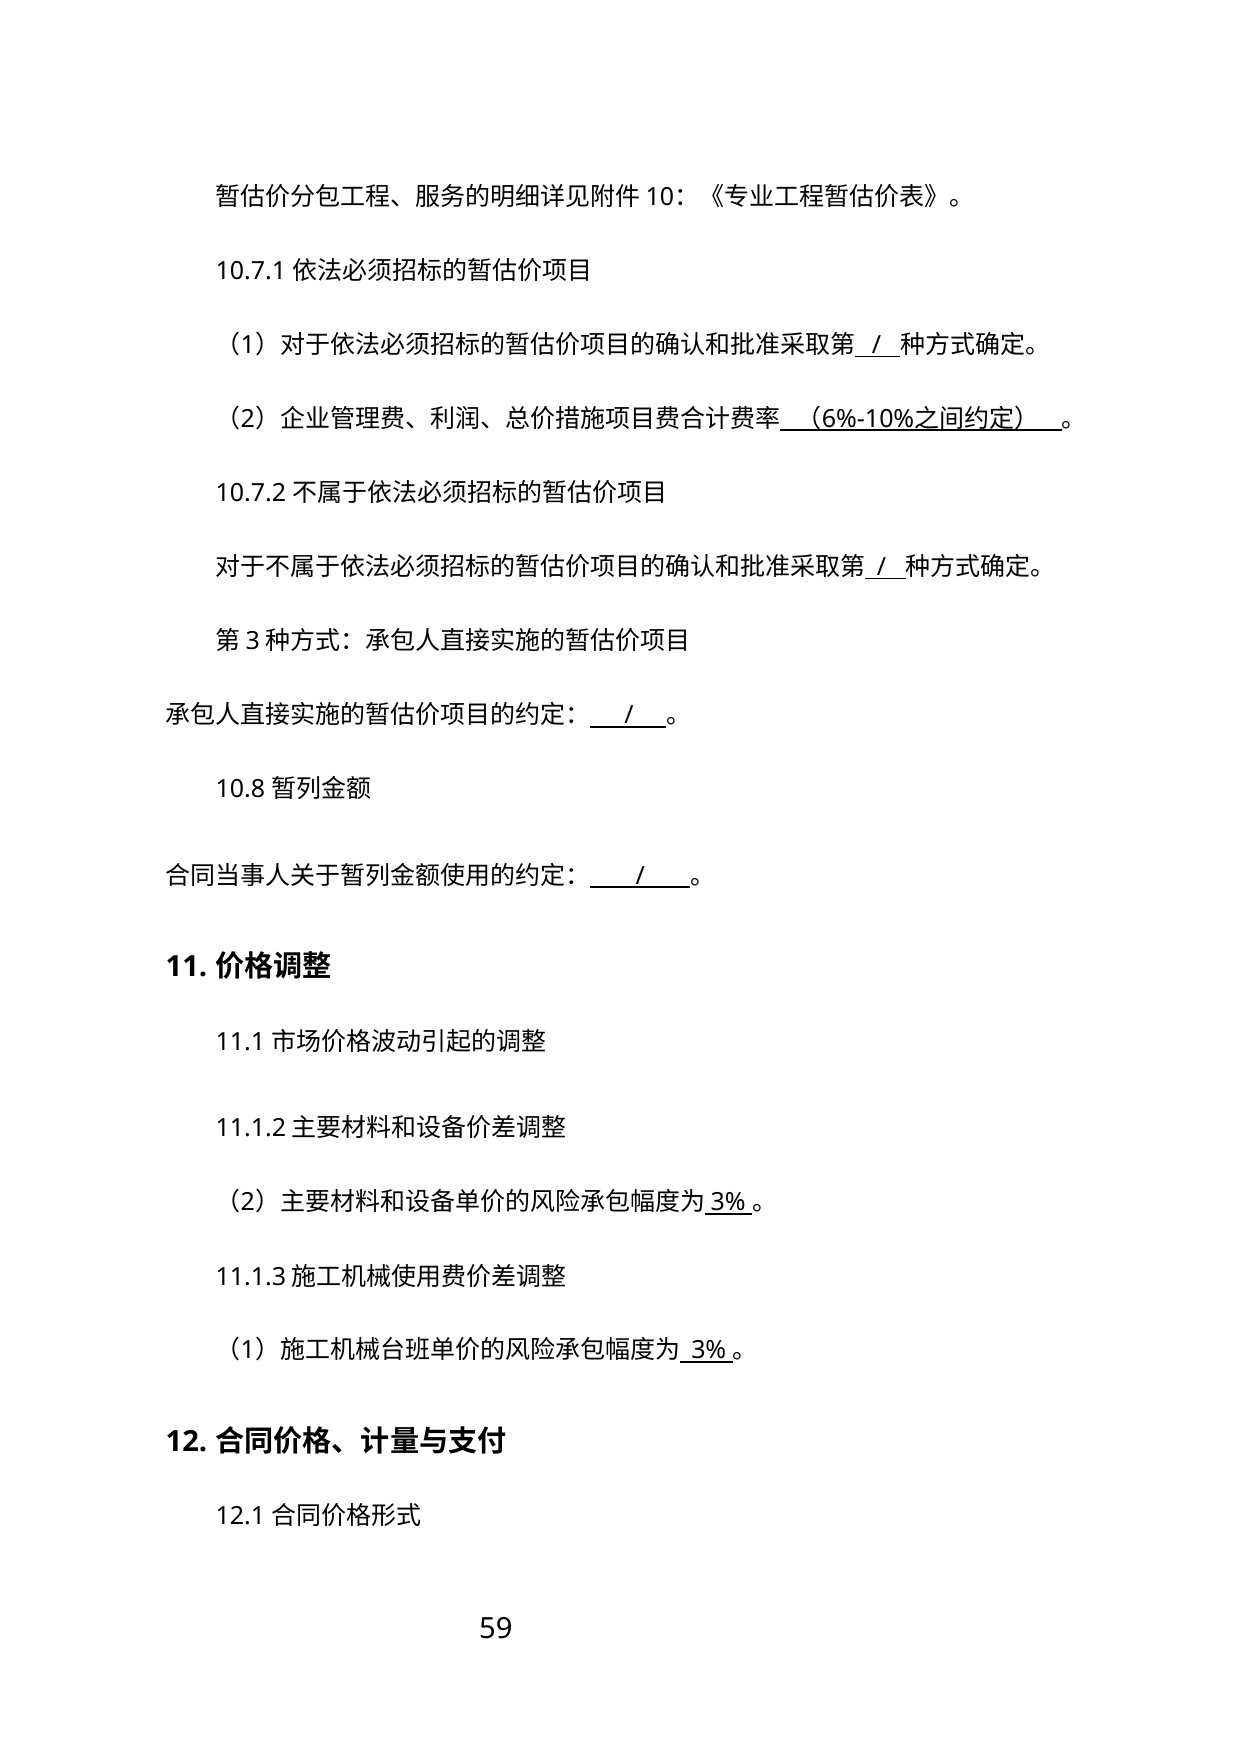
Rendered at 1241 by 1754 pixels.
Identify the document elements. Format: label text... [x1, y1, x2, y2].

text 12.1 合同价格形式 [165, 1481, 1092, 1546]
text 暂估价分包工程、服务的明细详见附件10：《专业工程暂估价表》。 [165, 162, 1092, 227]
text 10.7.1 依法必须招标的暂估价项目 [165, 236, 1092, 301]
text 承包人直接实施的暂估价项目的约定： / 。 [165, 680, 1092, 745]
text 11.1.3施工机械使用费价差调整 [165, 1242, 1092, 1307]
text （2）企业管理费、利润、总价措施项目费合计费率 （6%-10%之间约定） 。 [165, 384, 1092, 449]
text 11.1.2主要材料和设备价差调整 [165, 1093, 1092, 1158]
text 10.8 暂列金额 [165, 754, 1092, 819]
text （2）主要材料和设备单价的风险承包幅度为 3% 。 [165, 1167, 1092, 1232]
text （1）对于依法必须招标的暂估价项目的确认和批准采取第 / 种方式确定。 [165, 310, 1092, 375]
text 第3种方式：承包人直接实施的暂估价项目 [165, 606, 1092, 671]
text 10.7.2 不属于依法必须招标的暂估价项目 [165, 458, 1092, 523]
text 对于不属于依法必须招标的暂估价项目的确认和批准采取第 / 种方式确定。 [165, 532, 1092, 597]
text 合同当事人关于暂列金额使用的约定： / 。 [165, 841, 1092, 906]
text 12. 合同价格、计量与支付 [165, 1406, 1092, 1471]
text （1）施工机械台班单价的风险承包幅度为 3% 。 [165, 1316, 1092, 1381]
text 11.1 市场价格波动引起的调整 [165, 1007, 1092, 1072]
text 11. 价格调整 [165, 931, 1092, 996]
